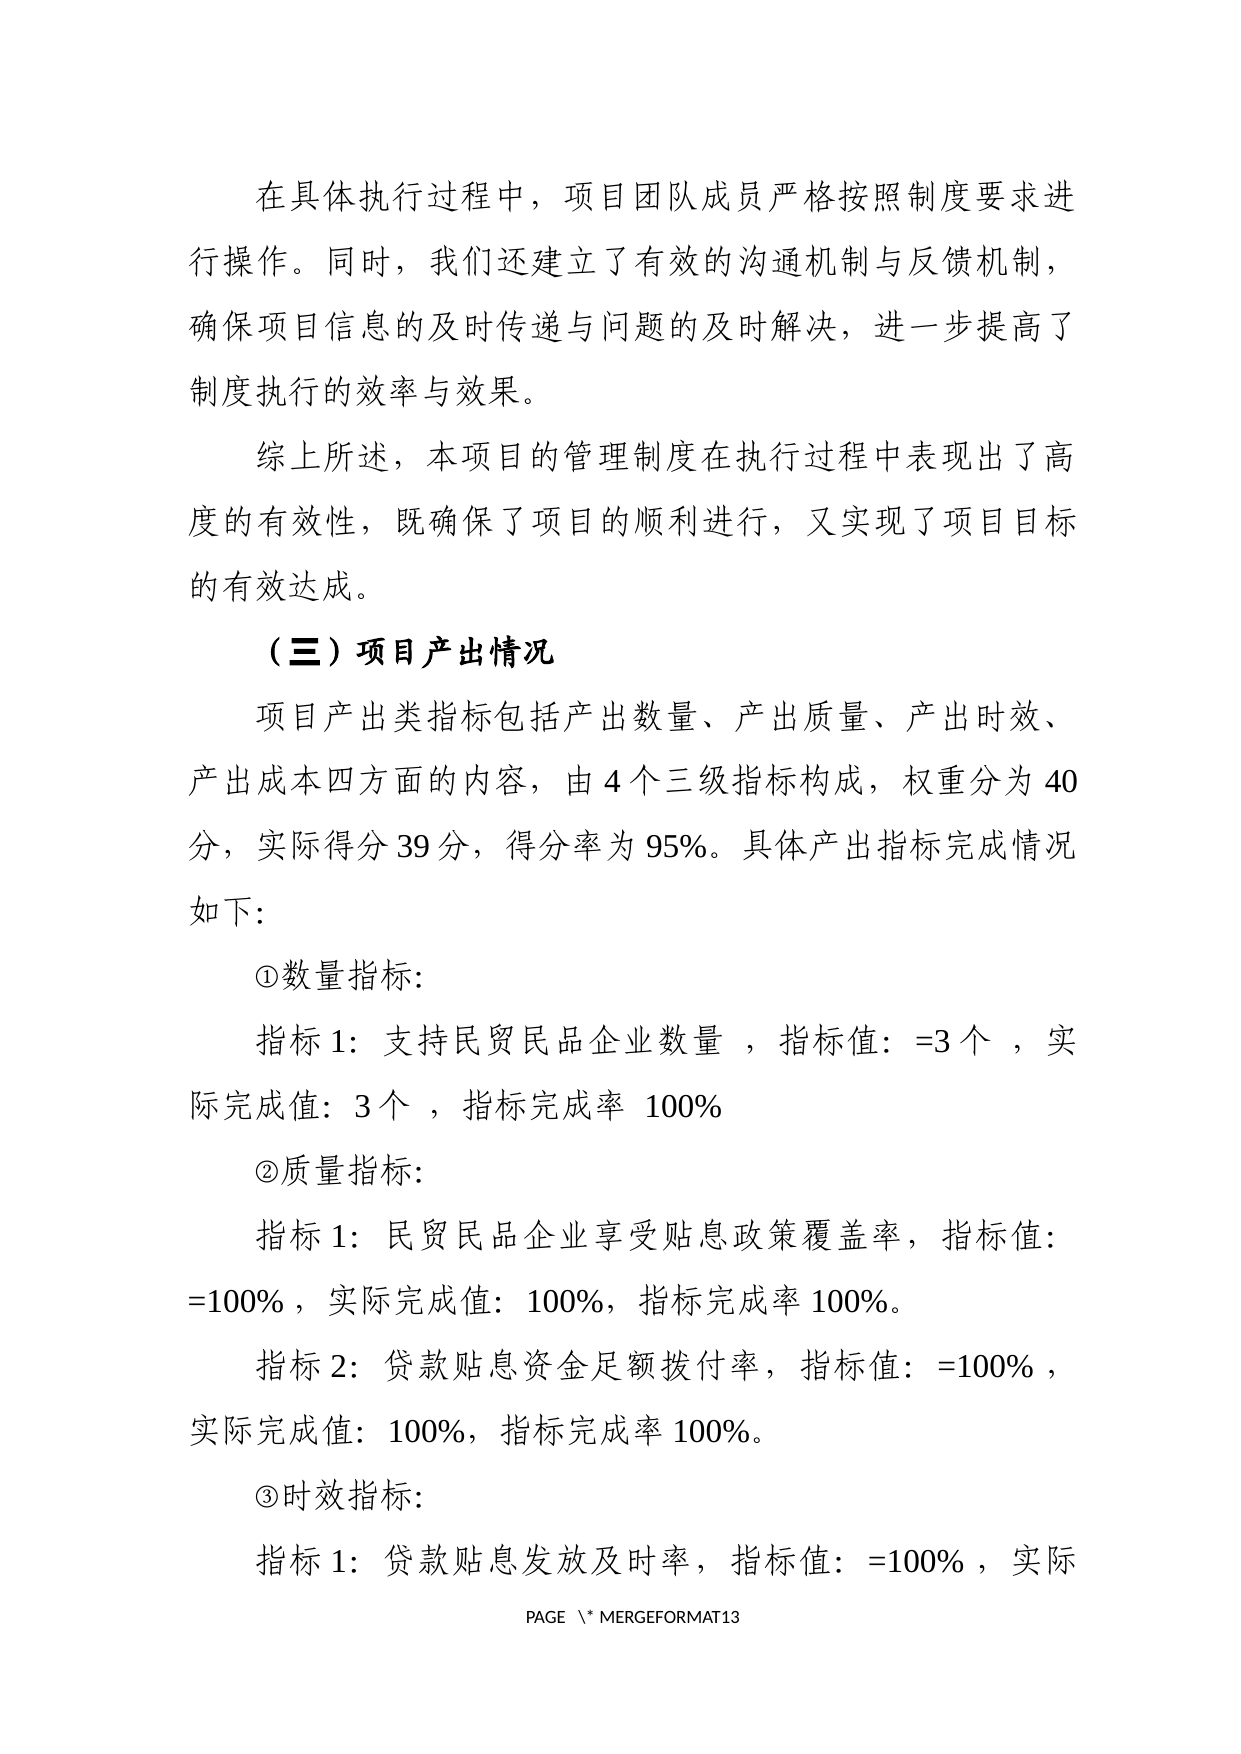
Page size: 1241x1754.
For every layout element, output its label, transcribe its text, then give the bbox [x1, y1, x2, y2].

text 综上所述，本项目的管理制度在执行过程中表现出了高度的有效性，既确保了项目的顺利进行，又实现了项目目标的有效达成。 [187, 422, 1078, 617]
text ③时效指标： [187, 1462, 1078, 1527]
text 指标1：民贸民品企业享受贴息政策覆盖率，指标值：=100% ，实际完成值：100%，指标完成率100%。 [187, 1202, 1078, 1332]
text 项目产出类指标包括产出数量、产出质量、产出时效、产出成本四方面的内容，由4个三级指标构成，权重分为40分，实际得分39分，得分率为95%。具体产出指标完成情况如下： [187, 682, 1078, 942]
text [187, 1527, 1078, 1592]
text ①数量指标： [187, 942, 1078, 1007]
text 指标1：支持民贸民品企业数量 ，指标值：=3个 ，实际完成值：3个 ，指标完成率 100% [187, 1007, 1078, 1137]
text ②质量指标： [187, 1137, 1078, 1202]
text 指标2：贷款贴息资金足额拨付率，指标值：=100% ，实际完成值：100%，指标完成率100%。 [187, 1332, 1078, 1462]
list 项目产出情况 [187, 617, 1078, 682]
text 在具体执行过程中，项目团队成员严格按照制度要求进行操作。同时，我们还建立了有效的沟通机制与反馈机制，确保项目信息的及时传递与问题的及时解决，进一步提高了制度执行的效率与效果。 [187, 162, 1078, 422]
